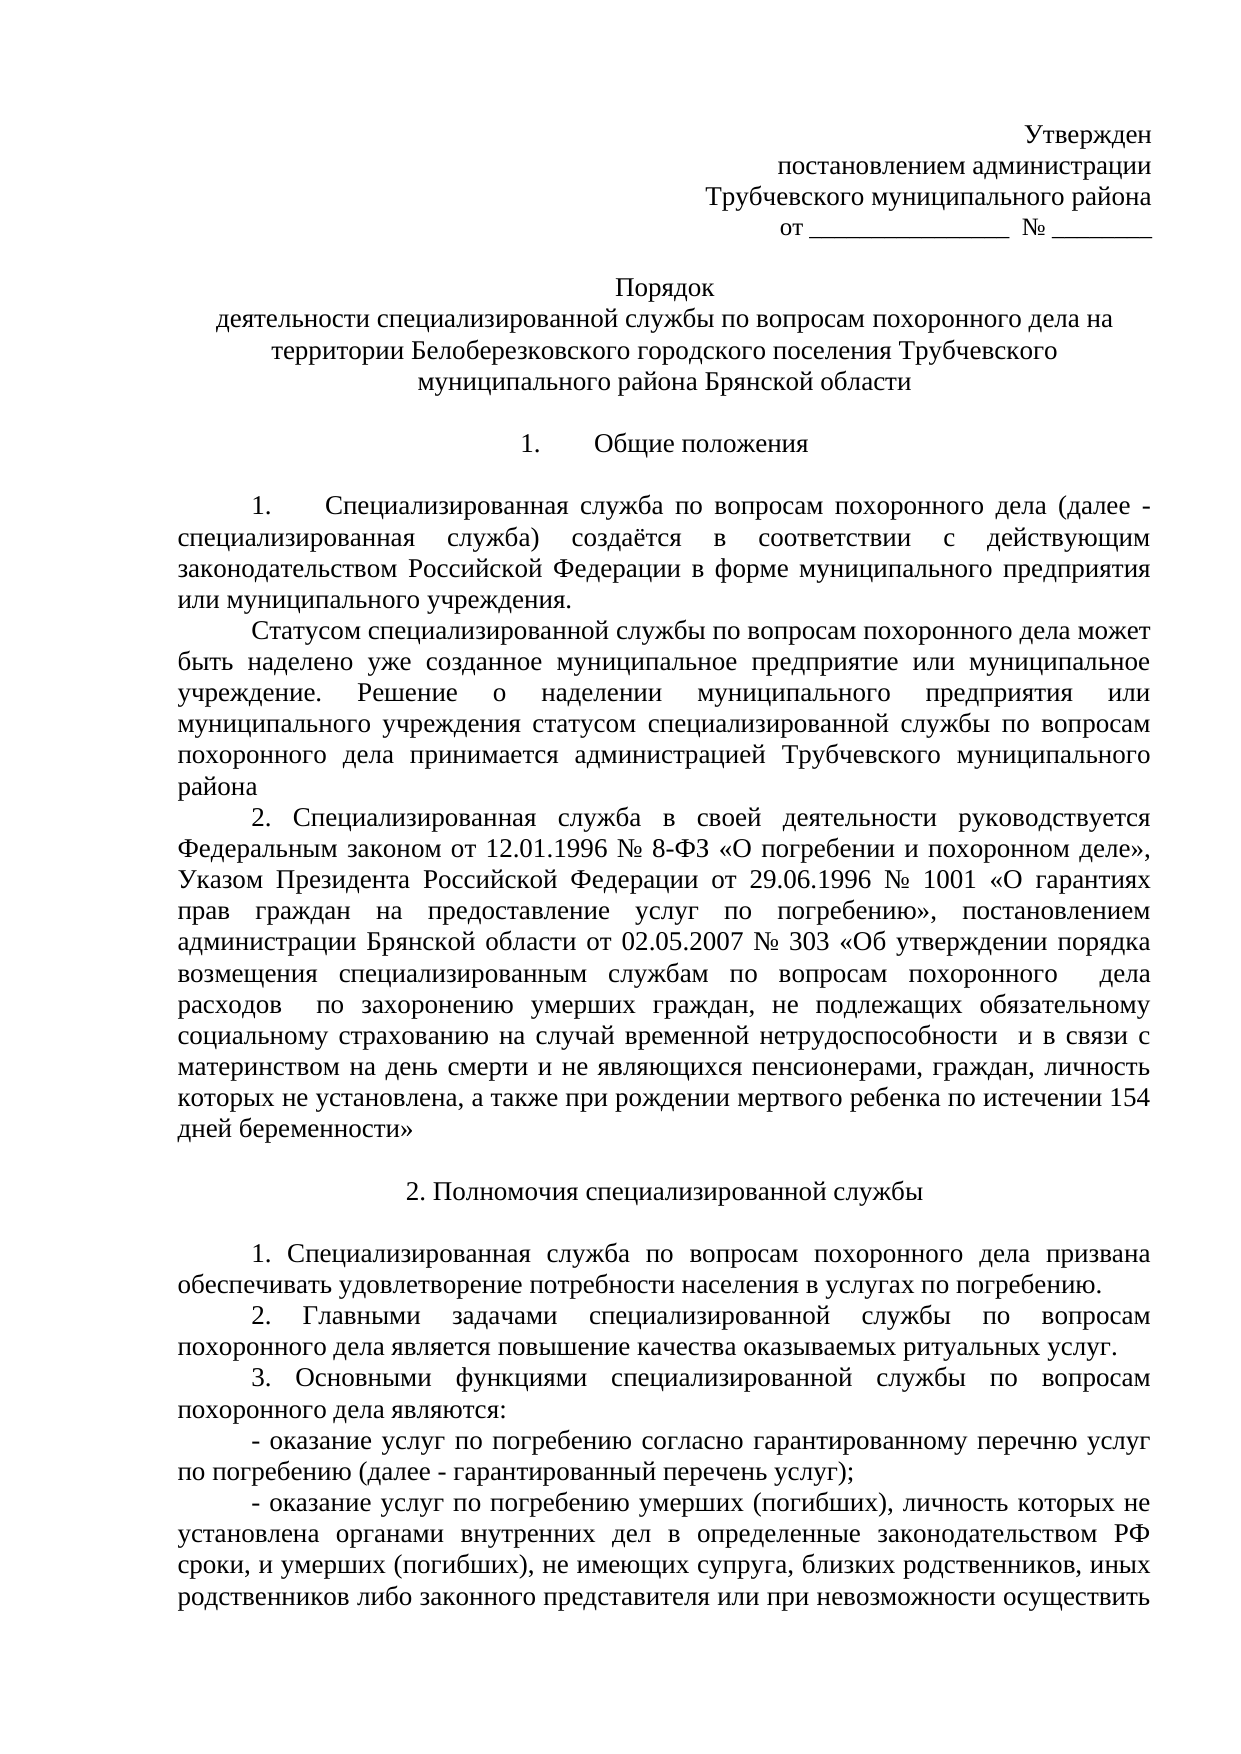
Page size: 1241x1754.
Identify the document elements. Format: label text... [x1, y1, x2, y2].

text Трубчевского муниципального района [177, 180, 1152, 212]
text - оказание услуг по погребению согласно гарантированному перечню услуг по погребению (далее - гарантированный перечень услуг); [177, 1424, 1152, 1486]
list Статусом специализированной службы по вопросам похоронного дела может быть наделено уже созданное муниципальное предприятие или муниципальное учреждение. Решение о наделении муниципального предприятия или муниципального учреждения статусом специализированной службы по вопросам похоронного дела принимается администрацией Трубчевского муниципального района [177, 614, 1152, 801]
list Специализированная служба по вопросам похоронного дела (далее - специализированная служба) создаётся в соответствии с действующим законодательством Российской Федерации в форме муниципального предприятия или муниципального учреждения. [177, 489, 1152, 614]
text Утвержден [177, 118, 1152, 149]
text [177, 1486, 1152, 1611]
list Общие положения [177, 427, 1152, 458]
text 2. Главными задачами специализированной службы по вопросам похоронного дела является повышение качества оказываемых ритуальных услуг. [177, 1299, 1152, 1362]
text 1. Специализированная служба по вопросам похоронного дела призвана обеспечивать удовлетворение потребности населения в услугах по погребению. [177, 1237, 1152, 1299]
text 2. Полномочия специализированной службы [177, 1175, 1152, 1206]
text постановлением администрации [177, 149, 1152, 180]
text 3. Основными функциями специализированной службы по вопросам похоронного дела являются: [177, 1362, 1152, 1424]
text Порядок [177, 271, 1152, 303]
list 2. Специализированная служба в своей деятельности руководствуется Федеральным законом от 12.01.1996 № 8-ФЗ «О погребении и похоронном деле», Указом Президента Российской Федерации от 29.06.1996 № 1001 «О гарантиях прав граждан на предоставление услуг по погребению», постановлением администрации Брянской области от 02.05.2007 № 303 «Об утверждении порядка возмещения специализированным службам по вопросам похоронного дела расходов по захоронению умерших граждан, не подлежащих обязательному социальному страхованию на случай временной нетрудоспособности и в связи с материнством на день смерти и не являющихся пенсионерами, граждан, личность которых не установлена, а также при рождении мертвого ребенка по истечении 154 дней беременности» [177, 801, 1152, 1143]
text от ________________ № ________ [177, 212, 1152, 240]
text деятельности специализированной службы по вопросам похоронного дела на территории Белоберезковского городского поселения Трубчевского муниципального района Брянской области [177, 303, 1152, 396]
